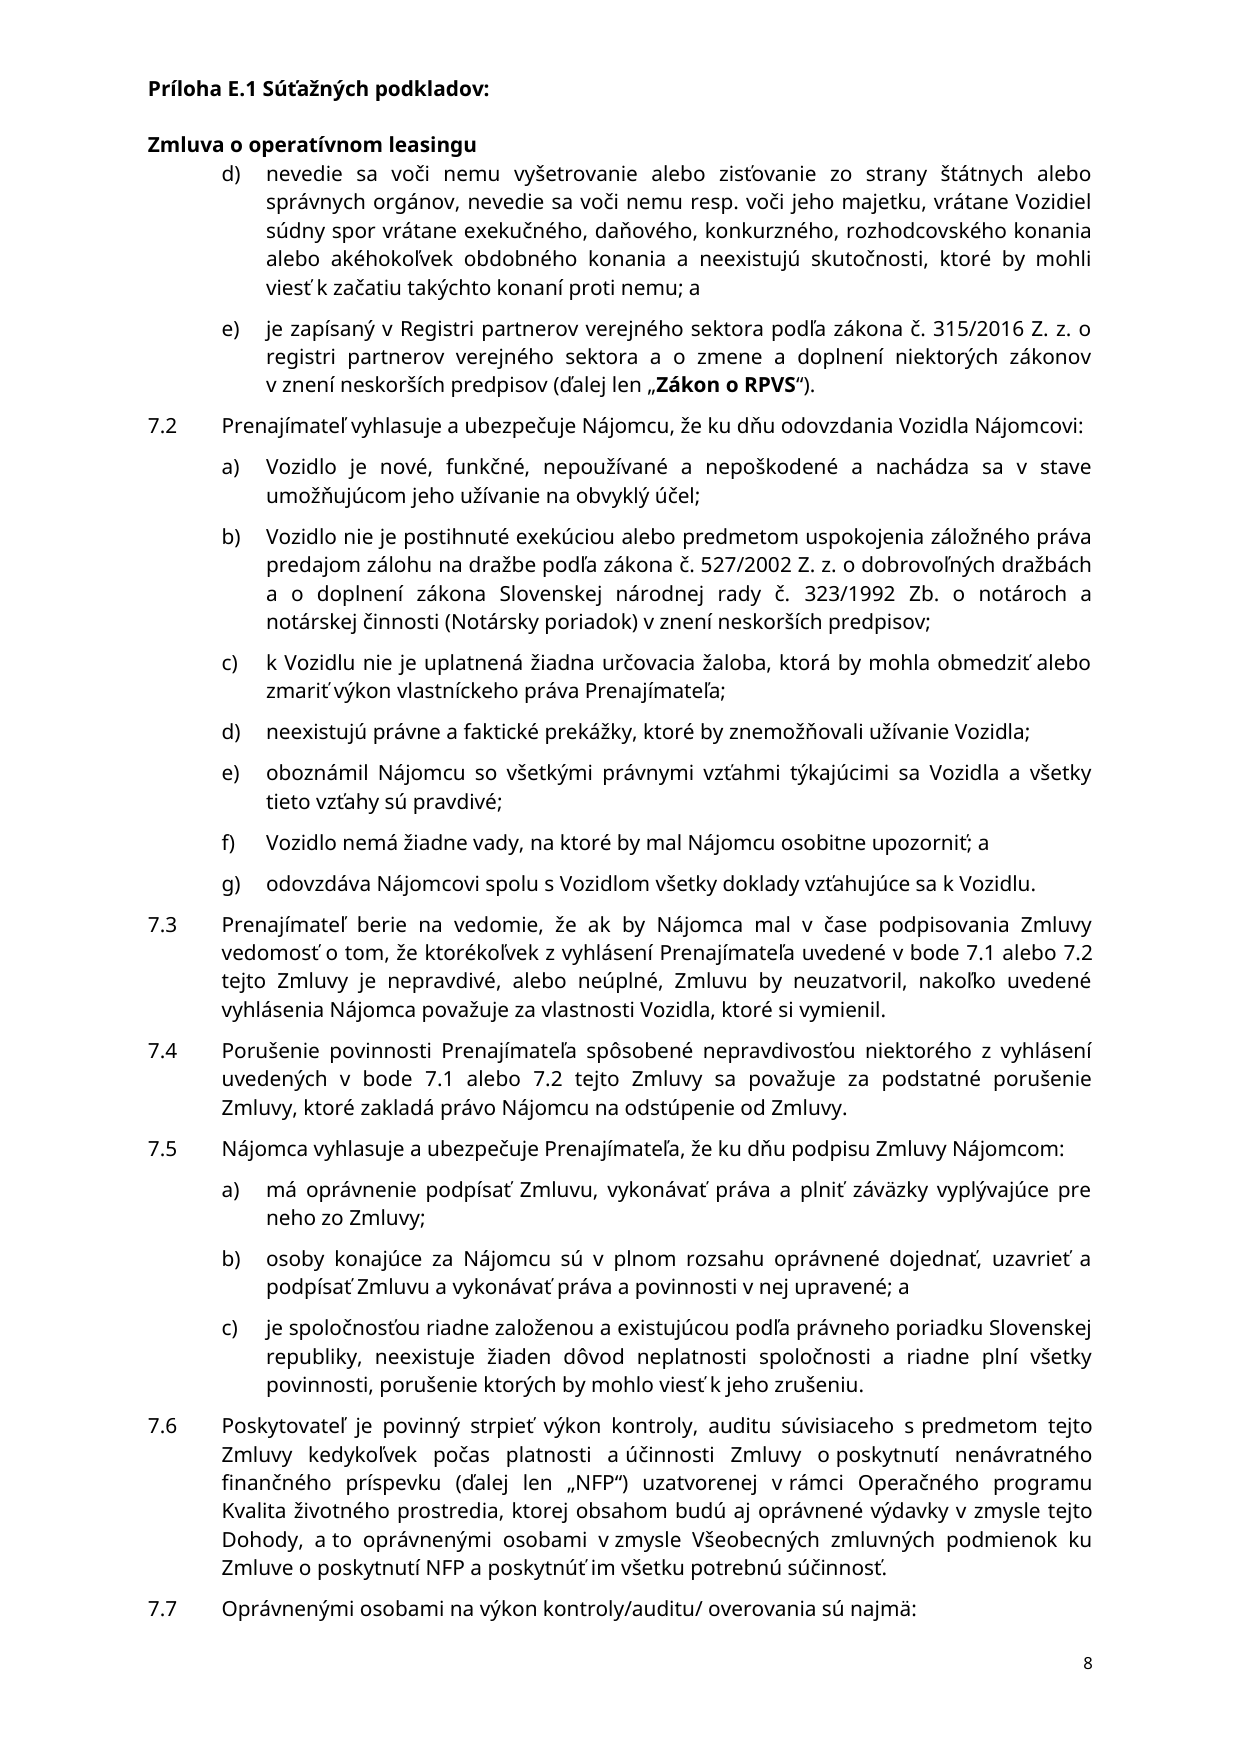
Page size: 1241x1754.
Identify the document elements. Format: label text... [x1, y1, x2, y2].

list Poskytovateľ je povinný strpieť výkon kontroly, auditu súvisiaceho s predmetom tejto Zmluvy kedykoľvek počas platnosti a účinnosti Zmluvy o poskytnutí nenávratného finančného príspevku (ďalej len „NFP“) uzatvorenej v rámci Operačného programu Kvalita životného prostredia, ktorej obsahom budú aj oprávnené výdavky v zmysle tejto Dohody, a to oprávnenými osobami v zmysle Všeobecných zmluvných podmienok ku Zmluve o poskytnutí NFP a poskytnúť im všetku potrebnú súčinnosť. [148, 1411, 1093, 1582]
list Oprávnenými osobami na výkon kontroly/auditu/ overovania sú najmä: [148, 1594, 1093, 1623]
list neexistujú právne a faktické prekážky, ktoré by znemožňovali užívanie Vozidla; [221, 717, 1093, 746]
list Prenajímateľ vyhlasuje a ubezpečuje Nájomcu, že ku dňu odovzdania Vozidla Nájomcovi: [148, 412, 1093, 440]
list Vozidlo nie je postihnuté exekúciou alebo predmetom uspokojenia záložného práva predajom zálohu na dražbe podľa zákona č. 527/2002 Z. z. o dobrovoľných dražbách a o doplnení zákona Slovenskej národnej rady č. 323/1992 Zb. o notároch a notárskej činnosti (Notársky poriadok) v znení neskorších predpisov; [221, 522, 1093, 636]
list Vozidlo je nové, funkčné, nepoužívané a nepoškodené a nachádza sa v stave umožňujúcom jeho užívanie na obvyklý účel; [221, 452, 1093, 509]
list Prenajímateľ berie na vedomie, že ak by Nájomca mal v čase podpisovania Zmluvy vedomosť o tom, že ktorékoľvek z vyhlásení Prenajímateľa uvedené v bode 7.1 alebo 7.2 tejto Zmluvy je nepravdivé, alebo neúplné, Zmluvu by neuzatvoril, nakoľko uvedené vyhlásenia Nájomca považuje za vlastnosti Vozidla, ktoré si vymienil. [148, 910, 1093, 1023]
list Porušenie povinnosti Prenajímateľa spôsobené nepravdivosťou niektorého z vyhlásení uvedených v bode 7.1 alebo 7.2 tejto Zmluvy sa považuje za podstatné porušenie Zmluvy, ktoré zakladá právo Nájomcu na odstúpenie od Zmluvy. [148, 1036, 1093, 1121]
list Nájomca vyhlasuje a ubezpečuje Prenajímateľa, že ku dňu podpisu Zmluvy Nájomcom: [148, 1134, 1093, 1162]
list je spoločnosťou riadne založenou a existujúcou podľa právneho poriadku Slovenskej republiky, neexistuje žiaden dôvod neplatnosti spoločnosti a riadne plní všetky povinnosti, porušenie ktorých by mohlo viesť k jeho zrušeniu. [221, 1313, 1093, 1399]
list oboznámil Nájomcu so všetkými právnymi vzťahmi týkajúcimi sa Vozidla a všetky tieto vzťahy sú pravdivé; [221, 758, 1093, 815]
list je zapísaný v Registri partnerov verejného sektora podľa zákona č. 315/2016 Z. z. o registri partnerov verejného sektora a o zmene a doplnení niektorých zákonov v znení neskorších predpisov (ďalej len „Zákon o RPVS“). [221, 314, 1093, 399]
list Vozidlo nemá žiadne vady, na ktoré by mal Nájomcu osobitne upozorniť; a [221, 828, 1093, 856]
list má oprávnenie podpísať Zmluvu, vykonávať práva a plniť záväzky vyplývajúce pre neho zo Zmluvy; [221, 1175, 1093, 1232]
list k Vozidlu nie je uplatnená žiadna určovacia žaloba, ktorá by mohla obmedziť alebo zmariť výkon vlastníckeho práva Prenajímateľa; [221, 648, 1093, 705]
list osoby konajúce za Nájomcu sú v plnom rozsahu oprávnené dojednať, uzavrieť a podpísať Zmluvu a vykonávať práva a povinnosti v nej upravené; a [221, 1244, 1093, 1301]
list odovzdáva Nájomcovi spolu s Vozidlom všetky doklady vzťahujúce sa k Vozidlu. [221, 869, 1093, 897]
list nevedie sa voči nemu vyšetrovanie alebo zisťovanie zo strany štátnych alebo správnych orgánov, nevedie sa voči nemu resp. voči jeho majetku, vrátane Vozidiel súdny spor vrátane exekučného, daňového, konkurzného, rozhodcovského konania alebo akéhokoľvek obdobného konania a neexistujú skutočnosti, ktoré by mohli viesť k začatiu takýchto konaní proti nemu; a [221, 159, 1093, 301]
